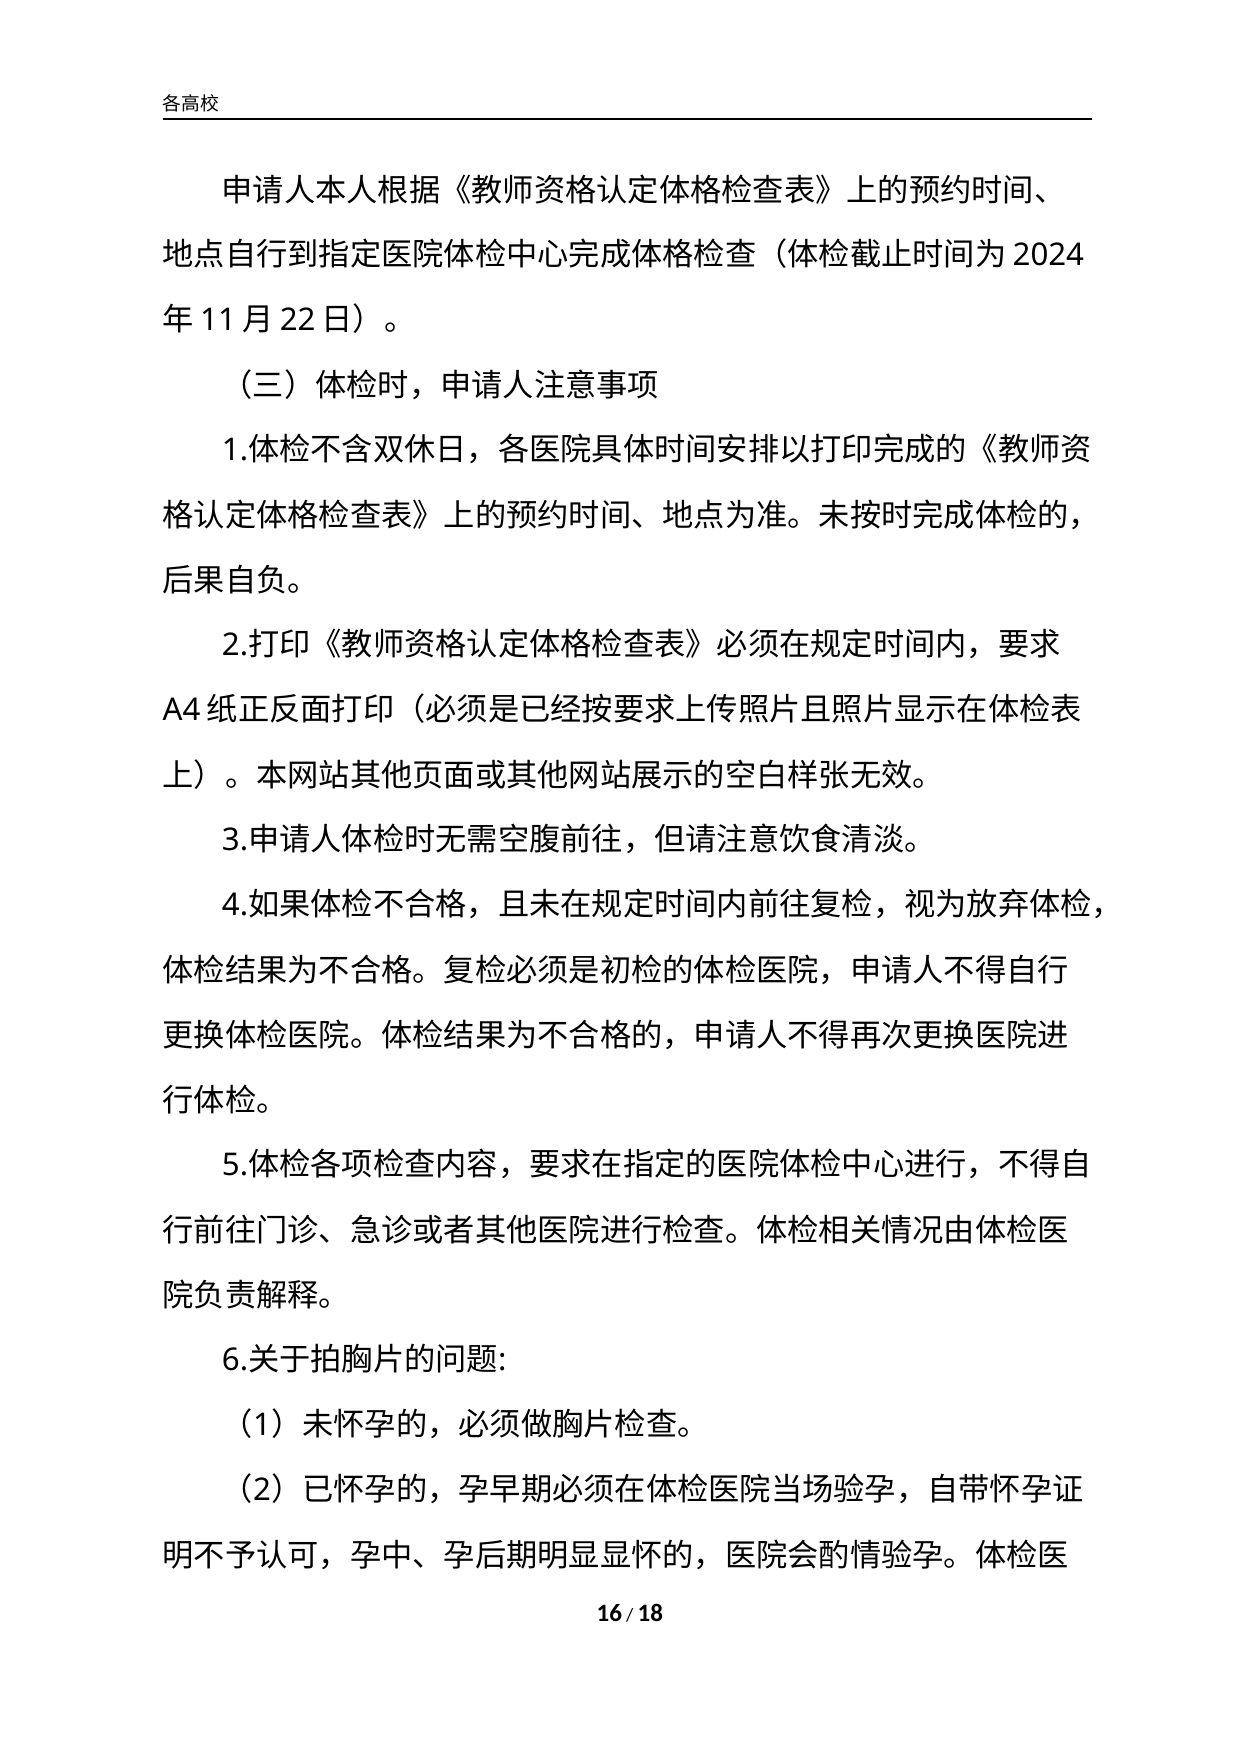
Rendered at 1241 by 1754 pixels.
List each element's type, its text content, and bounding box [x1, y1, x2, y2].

text （三）体检时，申请人注意事项 [162, 350, 1092, 415]
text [162, 1455, 1092, 1585]
text （1）未怀孕的，必须做胸片检查。 [162, 1390, 1092, 1455]
list 4.如果体检不合格，且未在规定时间内前往复检，视为放弃体检，体检结果为不合格。复检必须是初检的体检医院，申请人不得自行更换体检医院。体检结果为不合格的，申请人不得再次更换医院进行体检。 [162, 870, 1092, 1130]
list 1.体检不含双休日，各医院具体时间安排以打印完成的《教师资格认定体格检查表》上的预约时间、地点为准。未按时完成体检的，后果自负。 [162, 415, 1092, 610]
list 2.打印《教师资格认定体格检查表》必须在规定时间内，要求A4纸正反面打印（必须是已经按要求上传照片且照片显示在体检表上）。本网站其他页面或其他网站展示的空白样张无效。 [162, 610, 1092, 805]
list 5.体检各项检查内容，要求在指定的医院体检中心进行，不得自行前往门诊、急诊或者其他医院进行检查。体检相关情况由体检医院负责解释。 [162, 1130, 1092, 1325]
text 申请人本人根据《教师资格认定体格检查表》上的预约时间、地点自行到指定医院体检中心完成体格检查（体检截止时间为2024年11月22日）。 [162, 155, 1092, 350]
list 6.关于拍胸片的问题: [162, 1325, 1092, 1390]
list 3.申请人体检时无需空腹前往，但请注意饮食清淡。 [162, 805, 1092, 870]
